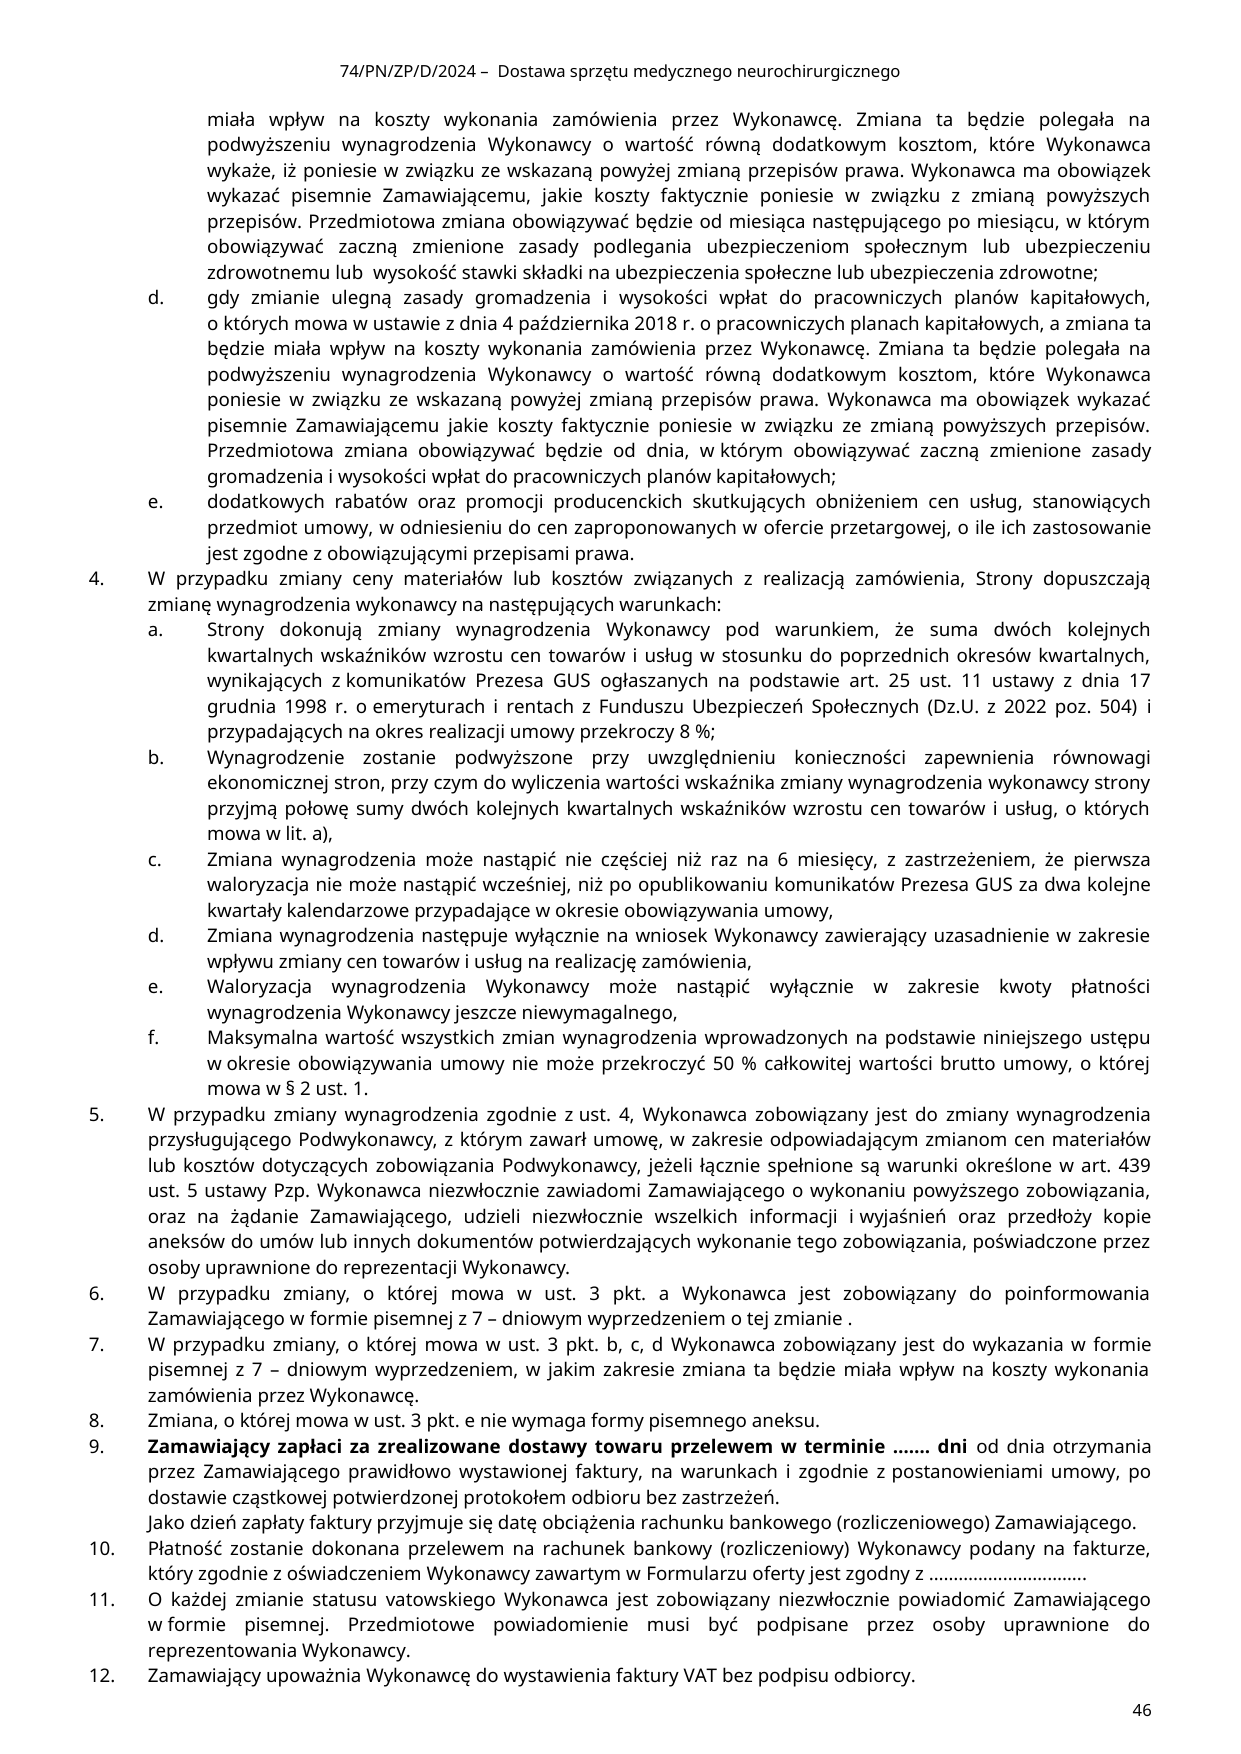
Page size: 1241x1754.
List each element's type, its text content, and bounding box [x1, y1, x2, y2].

list Wynagrodzenie zostanie podwyższone przy uwzględnieniu konieczności zapewnienia równowagi ekonomicznej stron, przy czym do wyliczenia wartości wskaźnika zmiany wynagrodzenia wykonawcy strony przyjmą połowę sumy dwóch kolejnych kwartalnych wskaźników wzrostu cen towarów i usług, o których mowa w lit. a), [148, 744, 1152, 846]
list Zmiana wynagrodzenia następuje wyłącznie na wniosek Wykonawcy zawierający uzasadnienie w zakresie wpływu zmiany cen towarów i usług na realizację zamówienia, [148, 923, 1152, 974]
text Jako dzień zapłaty faktury przyjmuje się datę obciążenia rachunku bankowego (rozliczeniowego) Zamawiającego. [148, 1509, 1152, 1535]
list Zamawiający zapłaci za zrealizowane dostawy towaru przelewem w terminie ……. dni od dnia otrzymania przez Zamawiającego prawidłowo wystawionej faktury, na warunkach i zgodnie z postanowieniami umowy, po dostawie cząstkowej potwierdzonej protokołem odbioru bez zastrzeżeń. [89, 1433, 1152, 1509]
list W przypadku zmiany ceny materiałów lub kosztów związanych z realizacją zamówienia, Strony dopuszczają zmianę wynagrodzenia wykonawcy na następujących warunkach: [89, 565, 1152, 616]
list Waloryzacja wynagrodzenia Wykonawcy może nastąpić wyłącznie w zakresie kwoty płatności wynagrodzenia Wykonawcy jeszcze niewymagalnego, [148, 974, 1152, 1025]
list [148, 106, 1152, 284]
list Strony dokonują zmiany wynagrodzenia Wykonawcy pod warunkiem, że suma dwóch kolejnych kwartalnych wskaźników wzrostu cen towarów i usług w stosunku do poprzednich okresów kwartalnych, wynikających z komunikatów Prezesa GUS ogłaszanych na podstawie art. 25 ust. 11 ustawy z dnia 17 grudnia 1998 r. o emeryturach i rentach z Funduszu Ubezpieczeń Społecznych (Dz.U. z 2022 poz. 504) i przypadających na okres realizacji umowy przekroczy 8 %; [148, 616, 1152, 744]
list dodatkowych rabatów oraz promocji producenckich skutkujących obniżeniem cen usług, stanowiących przedmiot umowy, w odniesieniu do cen zaproponowanych w ofercie przetargowej, o ile ich zastosowanie jest zgodne z obowiązującymi przepisami prawa. [148, 489, 1152, 565]
list Maksymalna wartość wszystkich zmian wynagrodzenia wprowadzonych na podstawie niniejszego ustępu w okresie obowiązywania umowy nie może przekroczyć 50 % całkowitej wartości brutto umowy, o której mowa w § 2 ust. 1. [148, 1025, 1152, 1101]
list Płatność zostanie dokonana przelewem na rachunek bankowy (rozliczeniowy) Wykonawcy podany na fakturze, który zgodnie z oświadczeniem Wykonawcy zawartym w Formularzu oferty jest zgodny z ………………………….. [89, 1535, 1152, 1586]
list O każdej zmianie statusu vatowskiego Wykonawca jest zobowiązany niezwłocznie powiadomić Zamawiającego w formie pisemnej. Przedmiotowe powiadomienie musi być podpisane przez osoby uprawnione do reprezentowania Wykonawcy. [89, 1586, 1152, 1663]
list Zmiana wynagrodzenia może nastąpić nie częściej niż raz na 6 miesięcy, z zastrzeżeniem, że pierwsza waloryzacja nie może nastąpić wcześniej, niż po opublikowaniu komunikatów Prezesa GUS za dwa kolejne kwartały kalendarzowe przypadające w okresie obowiązywania umowy, [148, 846, 1152, 923]
list W przypadku zmiany, o której mowa w ust. 3 pkt. b, c, d Wykonawca zobowiązany jest do wykazania w formie pisemnej z 7 – dniowym wyprzedzeniem, w jakim zakresie zmiana ta będzie miała wpływ na koszty wykonania zamówienia przez Wykonawcę. [89, 1331, 1152, 1407]
list W przypadku zmiany, o której mowa w ust. 3 pkt. a Wykonawca jest zobowiązany do poinformowania Zamawiającego w formie pisemnej z 7 – dniowym wyprzedzeniem o tej zmianie . [89, 1280, 1152, 1331]
list Zamawiający upoważnia Wykonawcę do wystawienia faktury VAT bez podpisu odbiorcy. [89, 1663, 1152, 1688]
list Zmiana, o której mowa w ust. 3 pkt. e nie wymaga formy pisemnego aneksu. [89, 1407, 1152, 1433]
list W przypadku zmiany wynagrodzenia zgodnie z ust. 4, Wykonawca zobowiązany jest do zmiany wynagrodzenia przysługującego Podwykonawcy, z którym zawarł umowę, w zakresie odpowiadającym zmianom cen materiałów lub kosztów dotyczących zobowiązania Podwykonawcy, jeżeli łącznie spełnione są warunki określone w art. 439 ust. 5 ustawy Pzp. Wykonawca niezwłocznie zawiadomi Zamawiającego o wykonaniu powyższego zobowiązania, oraz na żądanie Zamawiającego, udzieli niezwłocznie wszelkich informacji i wyjaśnień oraz przedłoży kopie aneksów do umów lub innych dokumentów potwierdzających wykonanie tego zobowiązania, poświadczone przez osoby uprawnione do reprezentacji Wykonawcy. [89, 1101, 1152, 1280]
list gdy zmianie ulegną zasady gromadzenia i wysokości wpłat do pracowniczych planów kapitałowych, o których mowa w ustawie z dnia 4 października 2018 r. o pracowniczych planach kapitałowych, a zmiana ta będzie miała wpływ na koszty wykonania zamówienia przez Wykonawcę. Zmiana ta będzie polegała na podwyższeniu wynagrodzenia Wykonawcy o wartość równą dodatkowym kosztom, które Wykonawca poniesie w związku ze wskazaną powyżej zmianą przepisów prawa. Wykonawca ma obowiązek wykazać pisemnie Zamawiającemu jakie koszty faktycznie poniesie w związku ze zmianą powyższych przepisów. Przedmiotowa zmiana obowiązywać będzie od dnia, w którym obowiązywać zaczną zmienione zasady gromadzenia i wysokości wpłat do pracowniczych planów kapitałowych; [148, 284, 1152, 489]
